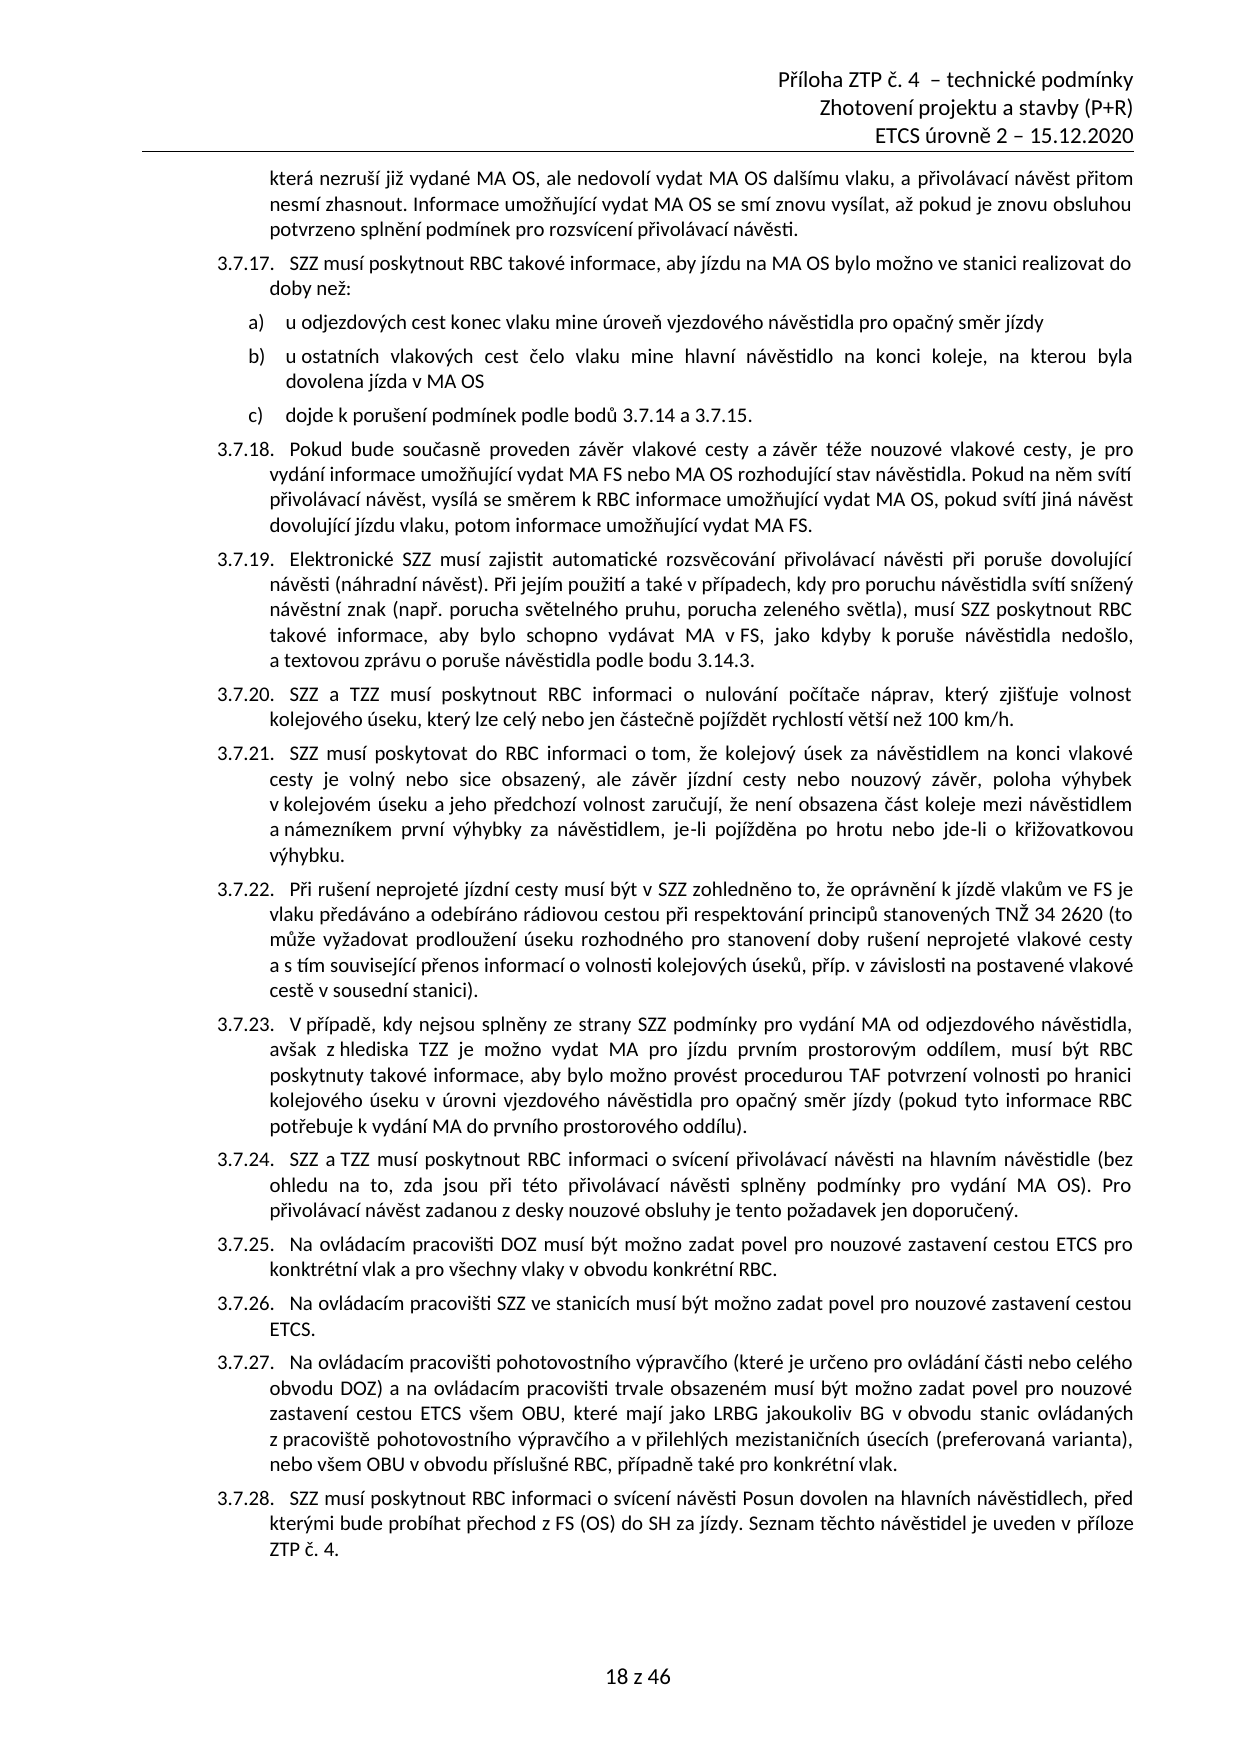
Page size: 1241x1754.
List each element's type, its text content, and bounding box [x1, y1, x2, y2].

text SZZ musí poskytnout RBC informaci o svícení návěsti Posun dovolen na hlavních návěstidlech, před kterými bude probíhat přechod z FS (OS) do SH za jízdy. Seznam těchto návěstidel je uveden v příloze ZTP č. 4. [217, 1485, 1134, 1561]
text dojde k porušení podmínek podle bodů 3.7.14 a 3.7.15. [248, 402, 1134, 427]
text Elektronické SZZ musí zajistit automatické rozsvěcování přivolávací návěsti při poruše dovolující návěsti (náhradní návěst). Při jejím použití a také v případech, kdy pro poruchu návěstidla svítí snížený návěstní znak (např. porucha světelného pruhu, porucha zeleného světla), musí SZZ poskytnout RBC takové informace, aby bylo schopno vydávat MA v FS, jako kdyby k poruše návěstidla nedošlo, a textovou zprávu o poruše návěstidla podle bodu 3.14.3. [217, 546, 1134, 673]
text SZZ a TZZ musí poskytnout RBC informaci o nulování počítače náprav, který zjišťuje volnost kolejového úseku, který lze celý nebo jen částečně pojíždět rychlostí větší než 100 km/h. [217, 681, 1134, 732]
text V případě, kdy nejsou splněny ze strany SZZ podmínky pro vydání MA od odjezdového návěstidla, avšak z hlediska TZZ je možno vydat MA pro jízdu prvním prostorovým oddílem, musí být RBC poskytnuty takové informace, aby bylo možno provést procedurou TAF potvrzení volnosti po hranici kolejového úseku v úrovni vjezdového návěstidla pro opačný směr jízdy (pokud tyto informace RBC potřebuje k vydání MA do prvního prostorového oddílu). [217, 1011, 1134, 1138]
text Na ovládacím pracovišti pohotovostního výpravčího (které je určeno pro ovládání části nebo celého obvodu DOZ) a na ovládacím pracovišti trvale obsazeném musí být možno zadat povel pro nouzové zastavení cestou ETCS všem OBU, které mají jako LRBG jakoukoliv BG v obvodu stanic ovládaných z pracoviště pohotovostního výpravčího a v přilehlých mezistaničních úsecích (preferovaná varianta), nebo všem OBU v obvodu příslušné RBC, případně také pro konkrétní vlak. [217, 1349, 1134, 1477]
text Pokud bude současně proveden závěr vlakové cesty a závěr téže nouzové vlakové cesty, je pro vydání informace umožňující vydat MA FS nebo MA OS rozhodující stav návěstidla. Pokud na něm svítí přivolávací návěst, vysílá se směrem k RBC informace umožňující vydat MA OS, pokud svítí jiná návěst dovolující jízdu vlaku, potom informace umožňující vydat MA FS. [217, 436, 1134, 537]
text Na ovládacím pracovišti SZZ ve stanicích musí být možno zadat povel pro nouzové zastavení cestou ETCS. [217, 1290, 1134, 1341]
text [217, 165, 1134, 242]
text Na ovládacím pracovišti DOZ musí být možno zadat povel pro nouzové zastavení cestou ETCS pro konktrétní vlak a pro všechny vlaky v obvodu konkrétní RBC. [217, 1231, 1134, 1282]
list u odjezdových cest konec vlaku mine úroveň vjezdového návěstidla pro opačný směr jízdy [248, 309, 1134, 334]
text SZZ a TZZ musí poskytnout RBC informaci o svícení přivolávací návěsti na hlavním návěstidle (bez ohledu na to, zda jsou při této přivolávací návěsti splněny podmínky pro vydání MA OS). Pro přivolávací návěst zadanou z desky nouzové obsluhy je tento požadavek jen doporučený. [217, 1147, 1134, 1223]
text u ostatních vlakových cest čelo vlaku mine hlavní návěstidlo na konci koleje, na kterou byla dovolena jízda v MA OS [248, 343, 1134, 394]
text SZZ musí poskytovat do RBC informaci o tom, že kolejový úsek za návěstidlem na konci vlakové cesty je volný nebo sice obsazený, ale závěr jízdní cesty nebo nouzový závěr, poloha výhybek v kolejovém úseku a jeho předchozí volnost zaručují, že není obsazena část koleje mezi návěstidlem a námezníkem první výhybky za návěstidlem, je-li pojížděna po hrotu nebo jde-li o křižovatkovou výhybku. [217, 740, 1134, 867]
text SZZ musí poskytnout RBC takové informace, aby jízdu na MA OS bylo možno ve stanici realizovat do doby než: [217, 250, 1134, 301]
text Při rušení neprojeté jízdní cesty musí být v SZZ zohledněno to, že oprávnění k jízdě vlakům ve FS je vlaku předáváno a odebíráno rádiovou cestou při respektování principů stanovených TNŽ 34 2620 (to může vyžadovat prodloužení úseku rozhodného pro stanovení doby rušení neprojeté vlakové cesty a s tím související přenos informací o volnosti kolejových úseků, příp. v závislosti na postavené vlakové cestě v sousední stanici). [217, 876, 1134, 1003]
